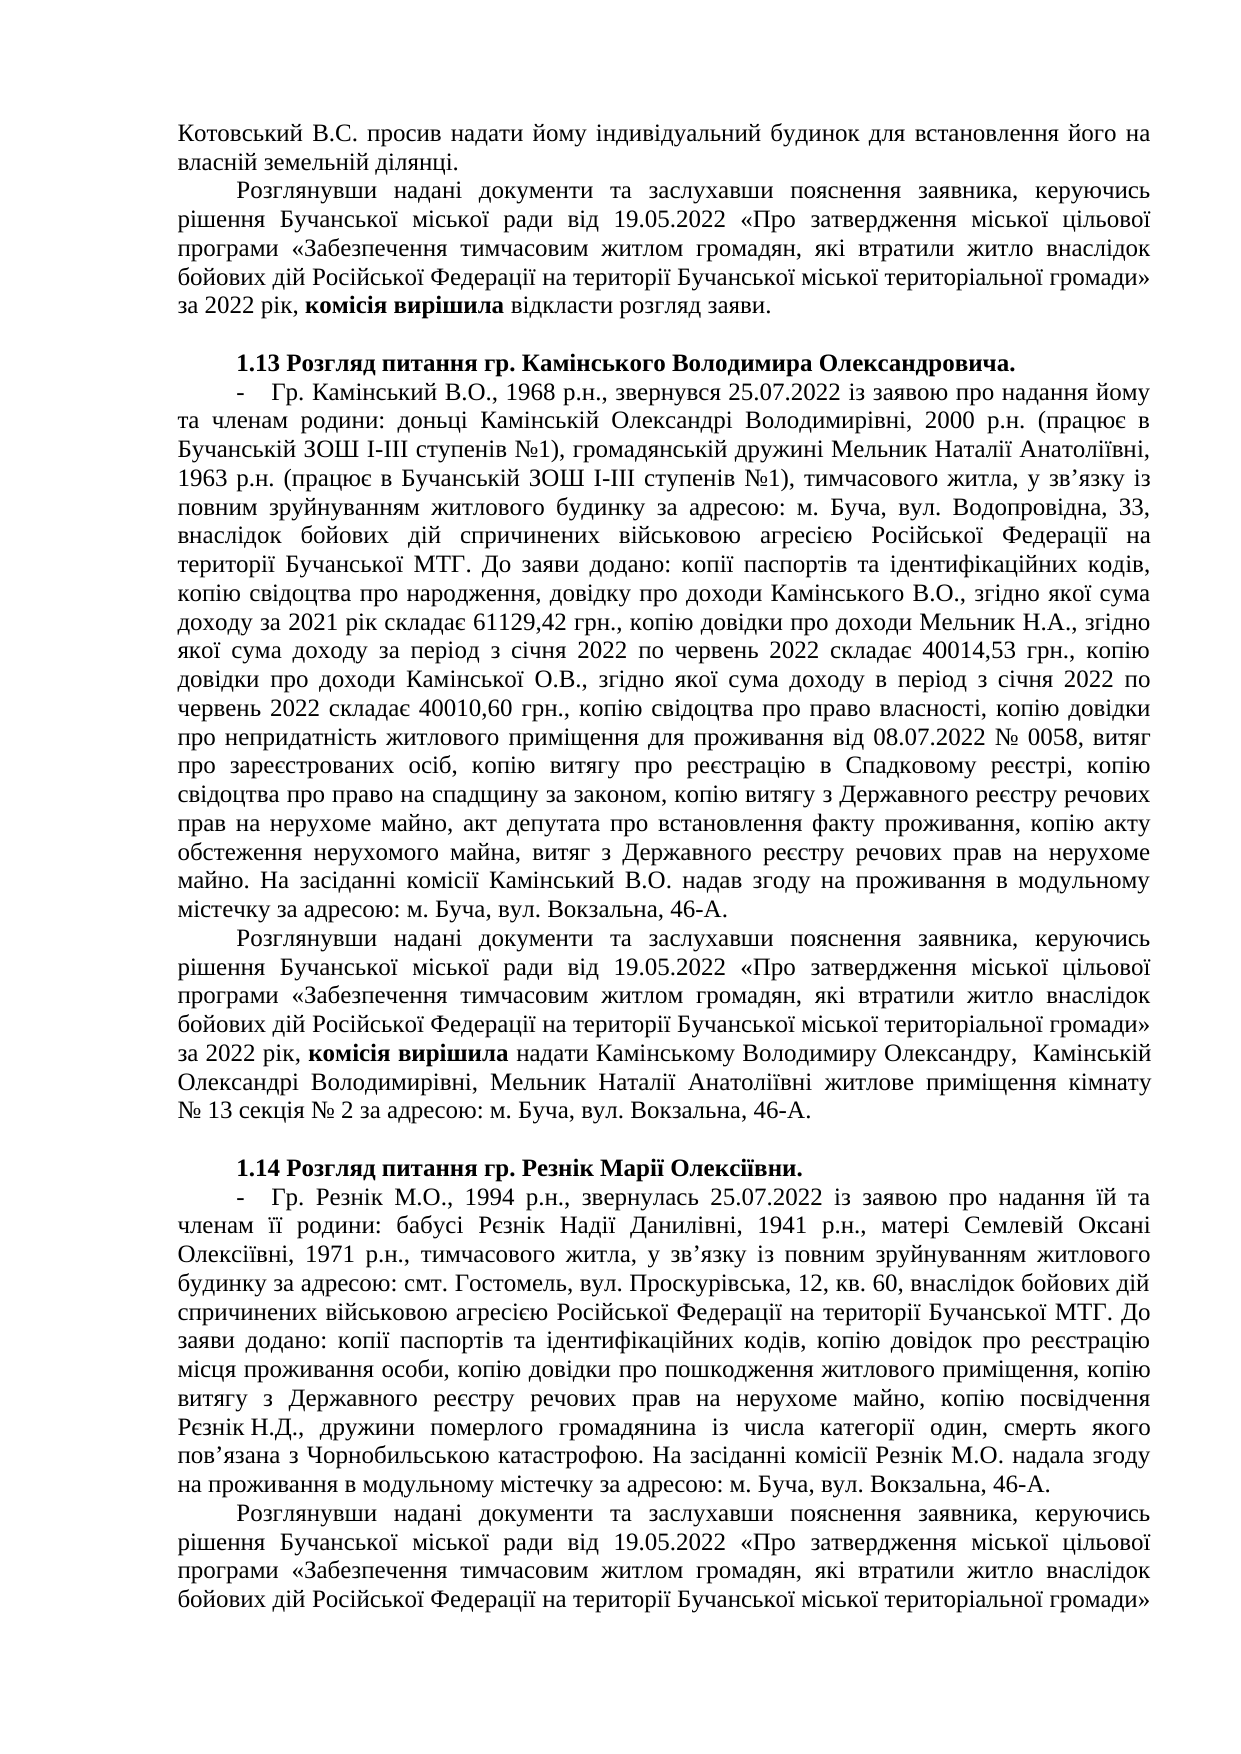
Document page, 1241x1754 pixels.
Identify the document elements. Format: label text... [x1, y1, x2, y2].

text Розглянувши надані документи та заслухавши пояснення заявника, керуючись рішення Бучанської міської ради від 19.05.2022 «Про затвердження міської цільової програми «Забезпечення тимчасовим житлом громадян, які втратили житло внаслідок бойових дій Російської Федерації на території Бучанської міської територіальної громади» за 2022 рік, комісія вирішила надати Камінському Володимиру Олександру, Камінській Олександрі Володимирівні, Мельник Наталії Анатоліївні житлове приміщення кімнату № 13 секція № 2 за адресою: м. Буча, вул. Вокзальна, 46-А. [177, 923, 1152, 1124]
list Гр. Камінський В.О., 1968 р.н., звернувся 25.07.2022 із заявою про надання йому та членам родини: доньці Камінській Олександрі Володимирівні, 2000 р.н. (працює в Бучанській ЗОШ І-ІІІ ступенів №1), громадянській дружині Мельник Наталії Анатоліївні, 1963 р.н. (працює в Бучанській ЗОШ І-ІІІ ступенів №1), тимчасового житла, у зв’язку із повним зруйнуванням житлового будинку за адресою: м. Буча, вул. Водопровідна, 33, внаслідок бойових дій спричинених військовою агресією Російської Федерації на території Бучанської МТГ. До заяви додано: копії паспортів та ідентифікаційних кодів, копію свідоцтва про народження, довідку про доходи Камінського В.О., згідно якої сума доходу за 2021 рік складає 61129,42 грн., копію довідки про доходи Мельник Н.А., згідно якої сума доходу за період з січня 2022 по червень 2022 складає 40014,53 грн., копію довідки про доходи Камінської О.В., згідно якої сума доходу в період з січня 2022 по червень 2022 складає 40010,60 грн., копію свідоцтва про право власності, копію довідки про непридатність житлового приміщення для проживання від 08.07.2022 № 0058, витяг про зареєстрованих осіб, копію витягу про реєстрацію в Спадковому реєстрі, копію свідоцтва про право на спадщину за законом, копію витягу з Державного реєстру речових прав на нерухоме майно, акт депутата про встановлення факту проживання, копію акту обстеження нерухомого майна, витяг з Державного реєстру речових прав на нерухоме майно. На засіданні комісії Камінський В.О. надав згоду на проживання в модульному містечку за адресою: м. Буча, вул. Вокзальна, 46-А. [177, 377, 1152, 923]
text Розглянувши надані документи та заслухавши пояснення заявника, керуючись рішення Бучанської міської ради від 19.05.2022 «Про затвердження міської цільової програми «Забезпечення тимчасовим житлом громадян, які втратили житло внаслідок бойових дій Російської Федерації на території Бучанської міської територіальної громади» за 2022 рік, комісія вирішила відкласти розгляд заяви. [177, 176, 1152, 319]
text 1.14 Розгляд питання гр. Резнік Марії Олексіївни. [177, 1153, 1152, 1182]
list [177, 118, 1152, 176]
text 1.13 Розгляд питання гр. Камінського Володимира Олександровича. [177, 348, 1152, 377]
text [177, 1498, 1152, 1613]
list Гр. Резнік М.О., 1994 р.н., звернулась 25.07.2022 із заявою про надання їй та членам її родини: бабусі Рєзнік Надії Данилівні, 1941 р.н., матері Семлевій Оксані Олексіївні, 1971 р.н., тимчасового житла, у зв’язку із повним зруйнуванням житлового будинку за адресою: смт. Гостомель, вул. Проскурівська, 12, кв. 60, внаслідок бойових дій спричинених військовою агресією Російської Федерації на території Бучанської МТГ. До заяви додано: копії паспортів та ідентифікаційних кодів, копію довідок про реєстрацію місця проживання особи, копію довідки про пошкодження житлового приміщення, копію витягу з Державного реєстру речових прав на нерухоме майно, копію посвідчення Рєзнік Н.Д., дружини померлого громадянина із числа категорії один, смерть якого пов’язана з Чорнобильською катастрофою. На засіданні комісії Резнік М.О. надала згоду на проживання в модульному містечку за адресою: м. Буча, вул. Вокзальна, 46-А. [177, 1182, 1152, 1498]
